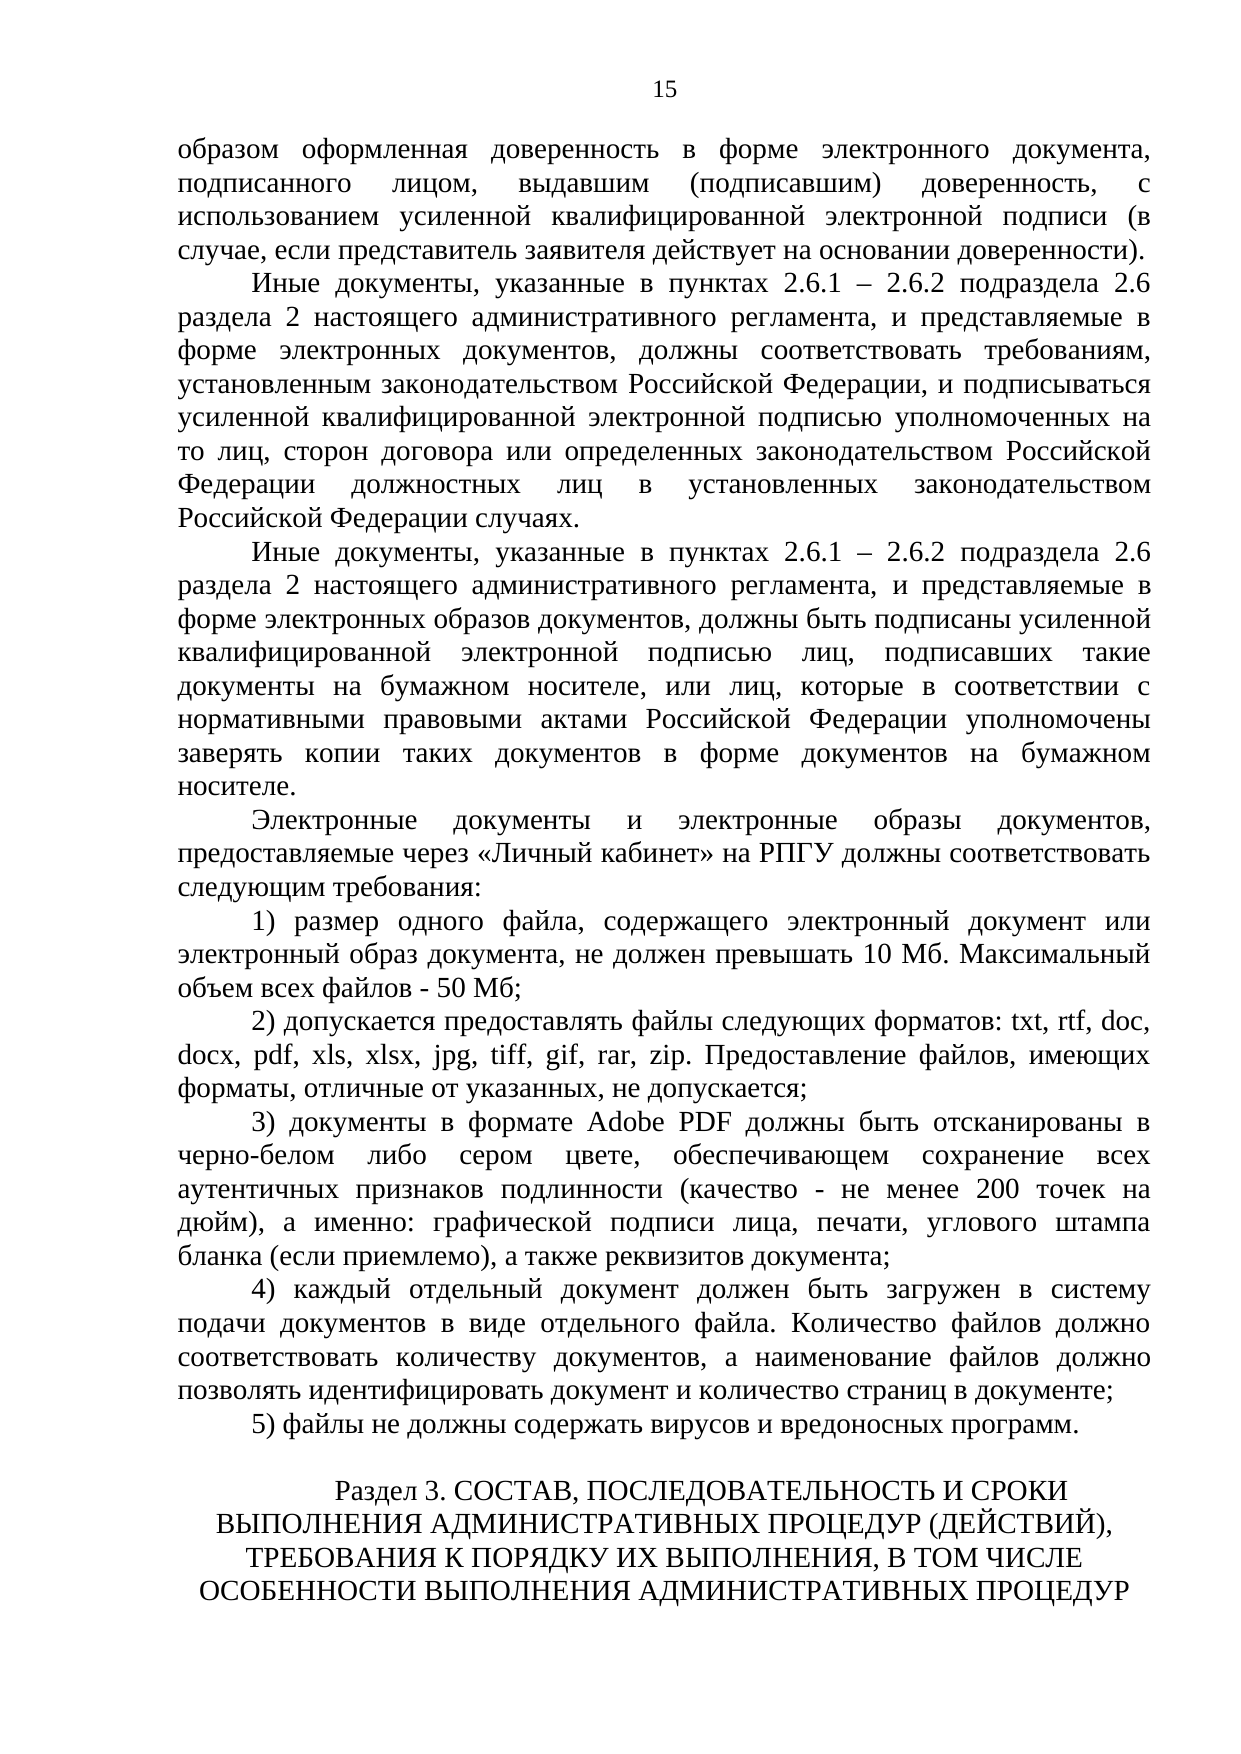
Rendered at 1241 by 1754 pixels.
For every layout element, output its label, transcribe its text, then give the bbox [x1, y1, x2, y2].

text 3) документы в формате Adobe PDF должны быть отсканированы в черно-белом либо сером цвете, обеспечивающем сохранение всех аутентичных признаков подлинности (качество - не менее 200 точек на дюйм), а именно: графической подписи лица, печати, углового штампа бланка (если приемлемо), а также реквизитов документа; [177, 1104, 1152, 1272]
text Электронные документы и электронные образы документов, предоставляемые через «Личный кабинет» на РПГУ должны соответствовать следующим требования: [177, 802, 1152, 903]
text Иные документы, указанные в пунктах 2.6.1 – 2.6.2 подраздела 2.6 раздела 2 настоящего административного регламента, и представляемые в форме электронных документов, должны соответствовать требованиям, установленным законодательством Российской Федерации, и подписываться усиленной квалифицированной электронной подписью уполномоченных на то лиц, сторон договора или определенных законодательством Российской Федерации должностных лиц в установленных законодательством Российской Федерации случаях. [177, 265, 1152, 534]
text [177, 131, 1152, 265]
text 1) размер одного файла, содержащего электронный документ или электронный образ документа, не должен превышать 10 Мб. Максимальный объем всех файлов - 50 Мб; [177, 903, 1152, 1003]
text 2) допускается предоставлять файлы следующих форматов: txt, rtf, doc, docx, pdf, xls, xlsx, jpg, tiff, gif, rar, zip. Предоставление файлов, имеющих форматы, отличные от указанных, не допускается; [177, 1003, 1152, 1104]
text Иные документы, указанные в пунктах 2.6.1 – 2.6.2 подраздела 2.6 раздела 2 настоящего административного регламента, и представляемые в форме электронных образов документов, должны быть подписаны усиленной квалифицированной электронной подписью лиц, подписавших такие документы на бумажном носителе, или лиц, которые в соответствии с нормативными правовыми актами Российской Федерации уполномочены заверять копии таких документов в форме документов на бумажном носителе. [177, 534, 1152, 802]
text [177, 1473, 1152, 1607]
text 4) каждый отдельный документ должен быть загружен в систему подачи документов в виде отдельного файла. Количество файлов должно соответствовать количеству документов, а наименование файлов должно позволять идентифицировать документ и количество страниц в документе; [177, 1272, 1152, 1406]
text 5) файлы не должны содержать вирусов и вредоносных программ. [177, 1406, 1152, 1439]
